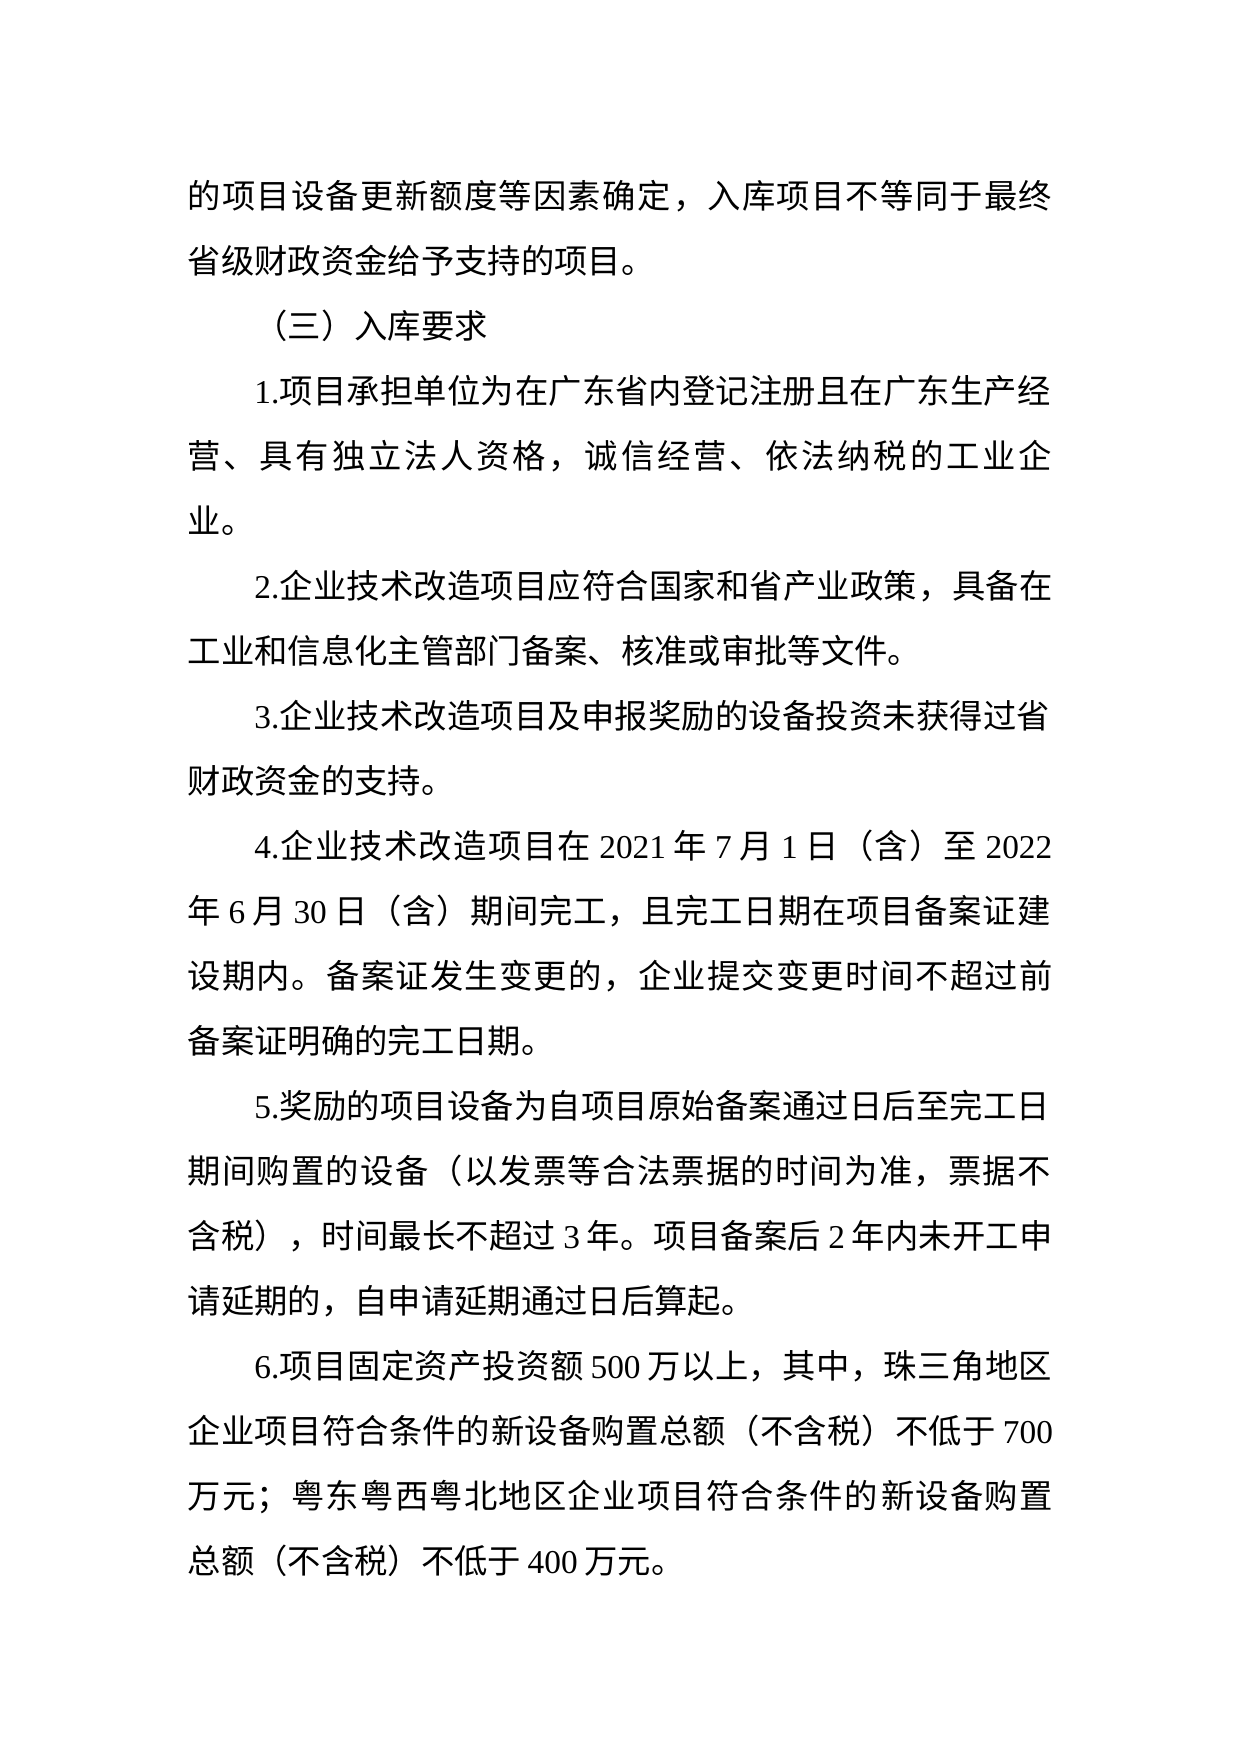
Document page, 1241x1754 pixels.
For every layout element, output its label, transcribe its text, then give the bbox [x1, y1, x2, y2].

text （三）入库要求 [187, 292, 1053, 357]
list 2.企业技术改造项目应符合国家和省产业政策，具备在工业和信息化主管部门备案、核准或审批等文件。 [187, 552, 1053, 682]
text 1.项目承担单位为在广东省内登记注册且在广东生产经营、具有独立法人资格，诚信经营、依法纳税的工业企业。 [187, 357, 1053, 552]
text 5.奖励的项目设备为自项目原始备案通过日后至完工日期间购置的设备（以发票等合法票据的时间为准，票据不含税），时间最长不超过3年。项目备案后2年内未开工申请延期的，自申请延期通过日后算起。 [187, 1072, 1053, 1332]
text 6.项目固定资产投资额500万以上，其中，珠三角地区企业项目符合条件的新设备购置总额（不含税）不低于700万元；粤东粤西粤北地区企业项目符合条件的新设备购置总额（不含税）不低于400万元。 [187, 1332, 1053, 1592]
list 4.企业技术改造项目在2021年7月1日（含）至2022年6月30日（含）期间完工，且完工日期在项目备案证建设期内。备案证发生变更的，企业提交变更时间不超过前备案证明确的完工日期。 [187, 812, 1053, 1072]
list 3.企业技术改造项目及申报奖励的设备投资未获得过省财政资金的支持。 [187, 682, 1053, 812]
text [187, 162, 1053, 292]
